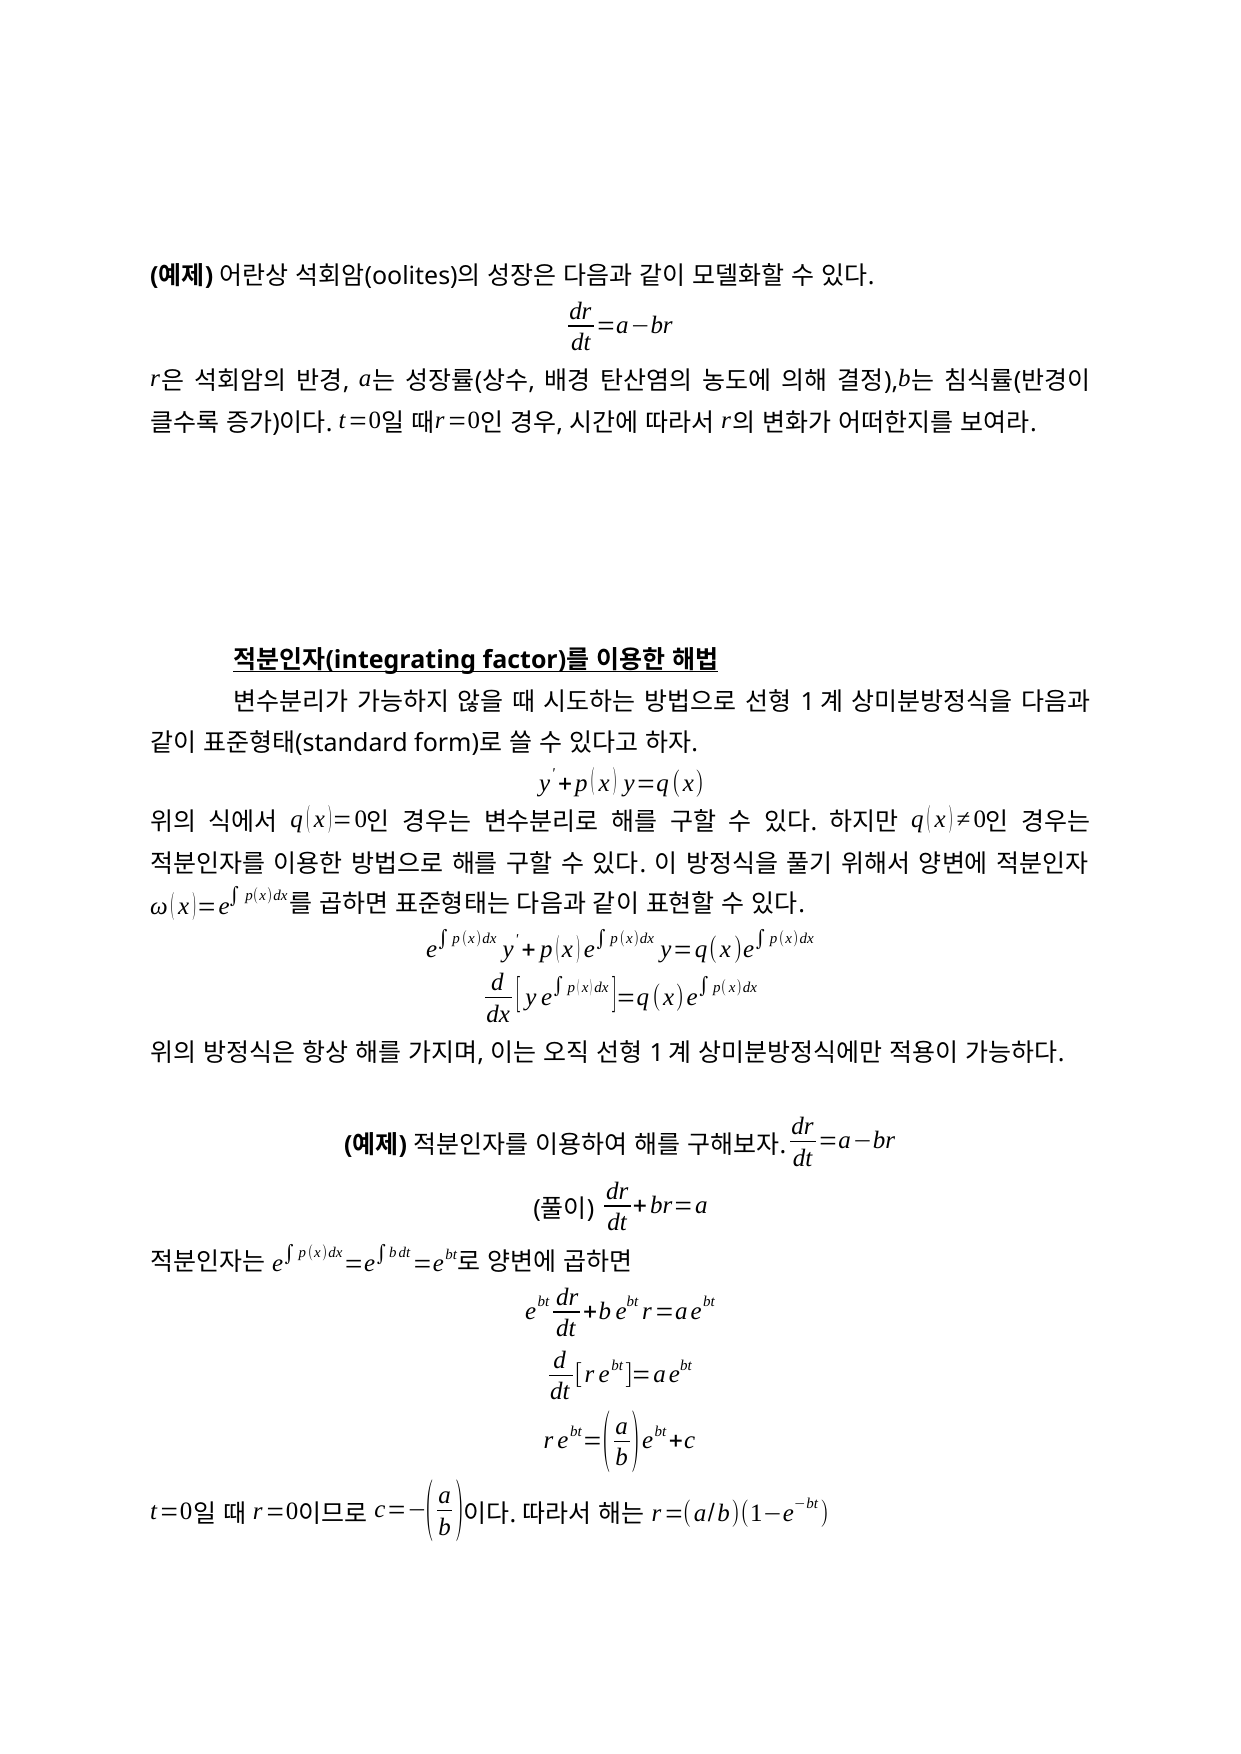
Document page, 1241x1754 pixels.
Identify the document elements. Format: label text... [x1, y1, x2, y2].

text 은 석회암의 반경, 는 성장률(상수, 배경 탄산염의 농도에 의해 결정),는 침식률(반경이 클수록 증가)이다. 일 때인 경우, 시간에 따라서 의 변화가 어떠한지를 보여라. [150, 360, 1090, 438]
text 적분인자는 로 양변에 곱하면 [150, 1242, 1090, 1278]
text 위의 식에서 인 경우는 변수분리로 해를 구할 수 있다. 하지만 인 경우는 적분인자를 이용한 방법으로 해를 구할 수 있다. 이 방정식을 풀기 위해서 양변에 적분인자 를 곱하면 표준형태는 다음과 같이 표현할 수 있다. [150, 802, 1090, 922]
text 변수분리가 가능하지 않을 때 시도하는 방법으로 선형 1계 상미분방정식을 다음과 같이 표준형태(standard form)로 쓸 수 있다고 하자. [150, 681, 1090, 759]
text 적분인자(integrating factor)를 이용한 해법 [150, 639, 1090, 676]
text (풀이) [150, 1177, 1090, 1236]
text (예제) 어란상 석회암(oolites)의 성장은 다음과 같이 모델화할 수 있다. [150, 256, 1090, 292]
text 일 때 이므로 이다. 따라서 해는 [150, 1479, 1090, 1544]
text 위의 방정식은 항상 해를 가지며, 이는 오직 선형 1계 상미분방정식에만 적용이 가능하다. [150, 1032, 1090, 1068]
text (예제) 적분인자를 이용하여 해를 구해보자. [150, 1113, 1090, 1172]
